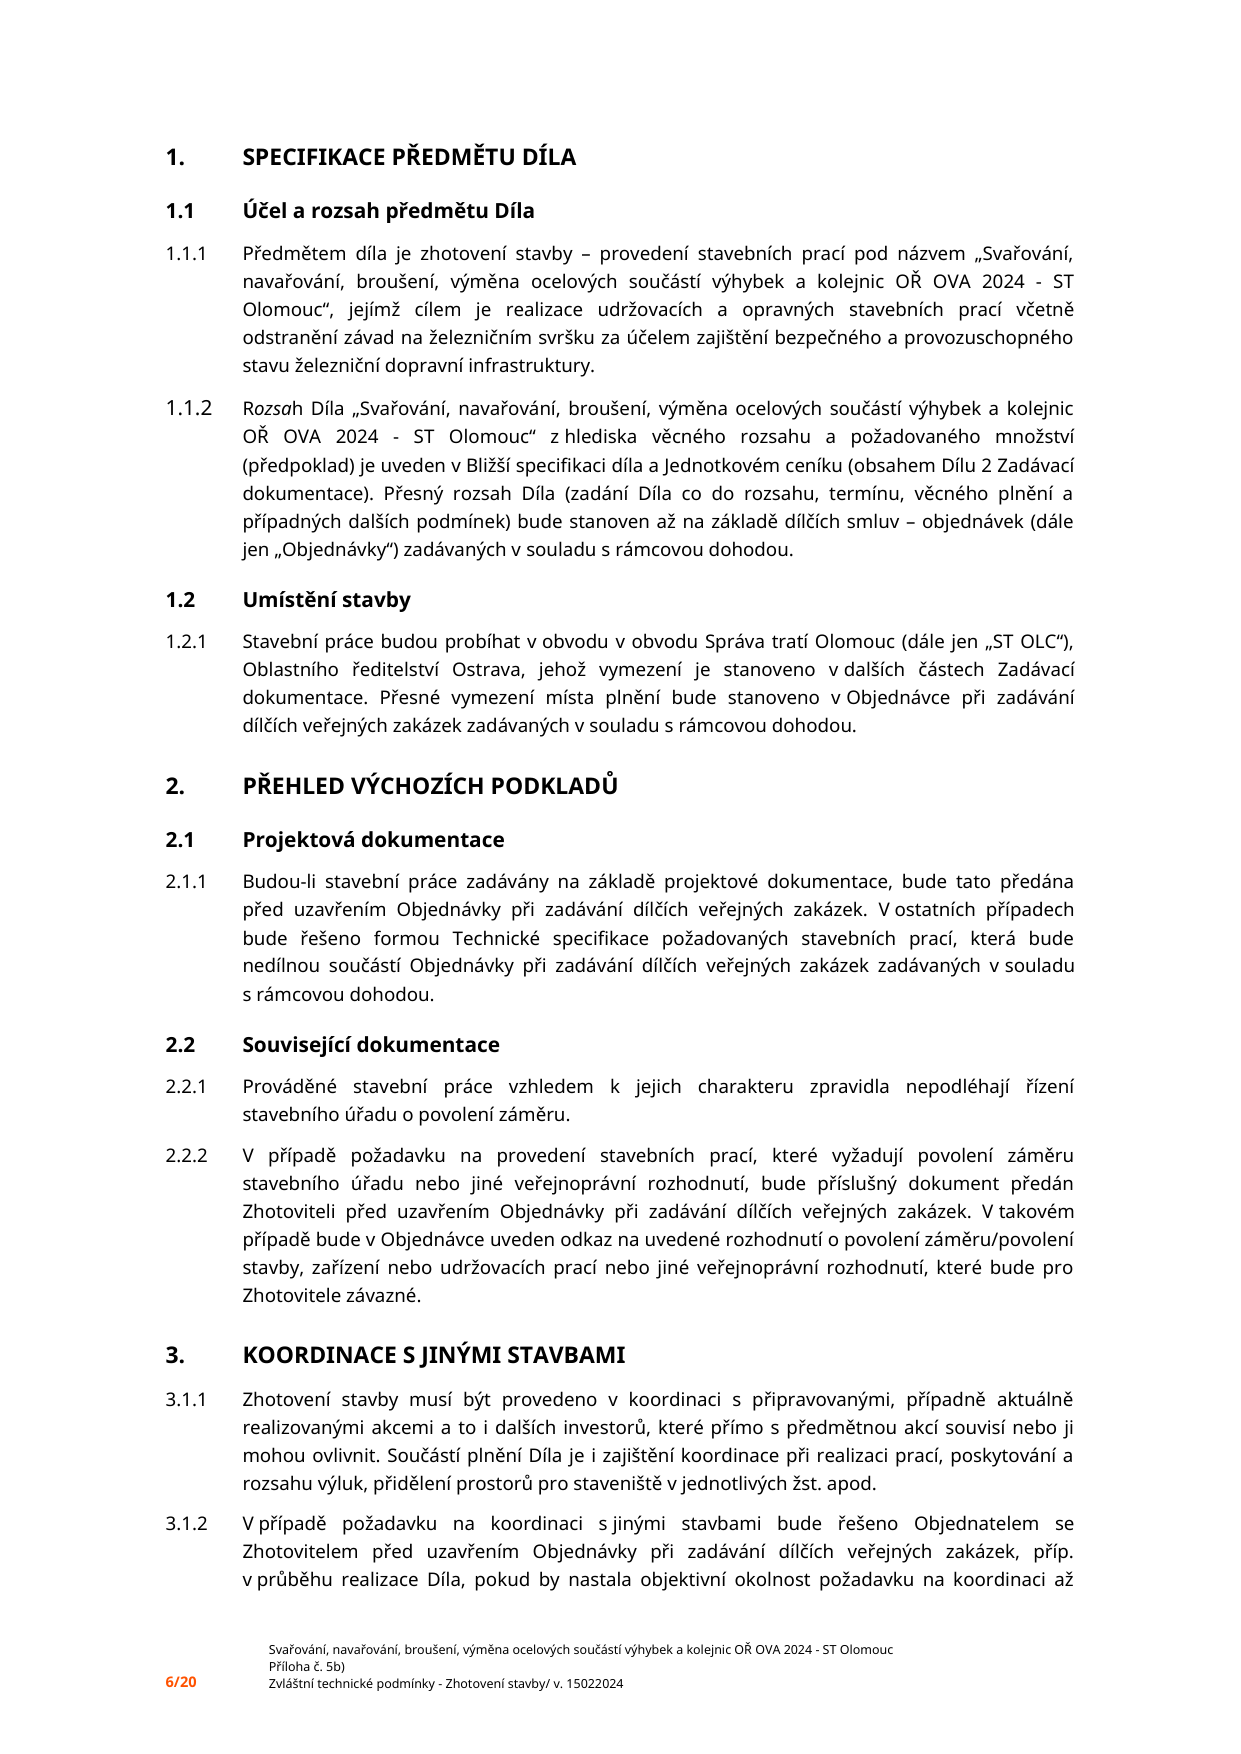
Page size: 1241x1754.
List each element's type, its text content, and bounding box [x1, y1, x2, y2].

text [165, 1511, 1075, 1592]
text Související dokumentace [165, 1030, 1075, 1058]
text Rozsah Díla „Svařování, navařování, broušení, výměna ocelových součástí výhybek a kolejnic OŘ OVA 2024 - ST Olomouc“ z hlediska věcného rozsahu a požadovaného množství (předpoklad) je uveden v Bližší specifikaci díla a Jednotkovém ceníku (obsahem Dílu 2 Zadávací dokumentace). Přesný rozsah Díla (zadání Díla co do rozsahu, termínu, věcného plnění a případných dalších podmínek) bude stanoven až na základě dílčích smluv – objednávek (dále jen „Objednávky“) zadávaných v souladu s rámcovou dohodou. [165, 393, 1075, 561]
text Zhotovení stavby musí být provedeno v koordinaci s připravovanými, případně aktuálně realizovanými akcemi a to i dalších investorů, které přímo s předmětnou akcí souvisí nebo ji mohou ovlivnit. Součástí plnění Díla je i zajištění koordinace při realizaci prací, poskytování a rozsahu výluk, přidělení prostorů pro staveniště v jednotlivých žst. apod. [165, 1386, 1075, 1496]
text V případě požadavku na provedení stavebních prací, které vyžadují povolení záměru stavebního úřadu nebo jiné veřejnoprávní rozhodnutí, bude příslušný dokument předán Zhotoviteli před uzavřením Objednávky při zadávání dílčích veřejných zakázek. V takovém případě bude v Objednávce uveden odkaz na uvedené rozhodnutí o povolení záměru/povolení stavby, zařízení nebo udržovacích prací nebo jiné veřejnoprávní rozhodnutí, které bude pro Zhotovitele závazné. [165, 1142, 1075, 1308]
text Prováděné stavební práce vzhledem k jejich charakteru zpravidla nepodléhají řízení stavebního úřadu o povolení záměru. [165, 1073, 1075, 1127]
text KOORDINACE S JINÝMI STAVBAMI [165, 1339, 1075, 1371]
text Předmětem díla je zhotovení stavby – provedení stavebních prací pod názvem „Svařování, navařování, broušení, výměna ocelových součástí výhybek a kolejnic OŘ OVA 2024 - ST Olomouc“, jejímž cílem je realizace udržovacích a opravných stavebních prací včetně odstranění závad na železničním svršku za účelem zajištění bezpečného a provozuschopného stavu železniční dopravní infrastruktury. [165, 240, 1075, 378]
text Umístění stavby [165, 585, 1075, 613]
text SPECIFIKACE PŘEDMĚTU DÍLA [165, 141, 1075, 173]
text PŘEHLED VÝCHOZÍCH PODKLADŮ [165, 770, 1075, 801]
text Stavební práce budou probíhat v obvodu v obvodu Správa tratí Olomouc (dále jen „ST OLC“), Oblastního ředitelství Ostrava, jehož vymezení je stanoveno v dalších částech Zadávací dokumentace. Přesné vymezení místa plnění bude stanoveno v Objednávce při zadávání dílčích veřejných zakázek zadávaných v souladu s rámcovou dohodou. [165, 628, 1075, 738]
text Budou-li stavební práce zadávány na základě projektové dokumentace, bude tato předána před uzavřením Objednávky při zadávání dílčích veřejných zakázek. V ostatních případech bude řešeno formou Technické specifikace požadovaných stavebních prací, která bude nedílnou součástí Objednávky při zadávání dílčích veřejných zakázek zadávaných v souladu s rámcovou dohodou. [165, 869, 1075, 1006]
text Účel a rozsah předmětu Díla [165, 197, 1075, 225]
text Projektová dokumentace [165, 825, 1075, 853]
